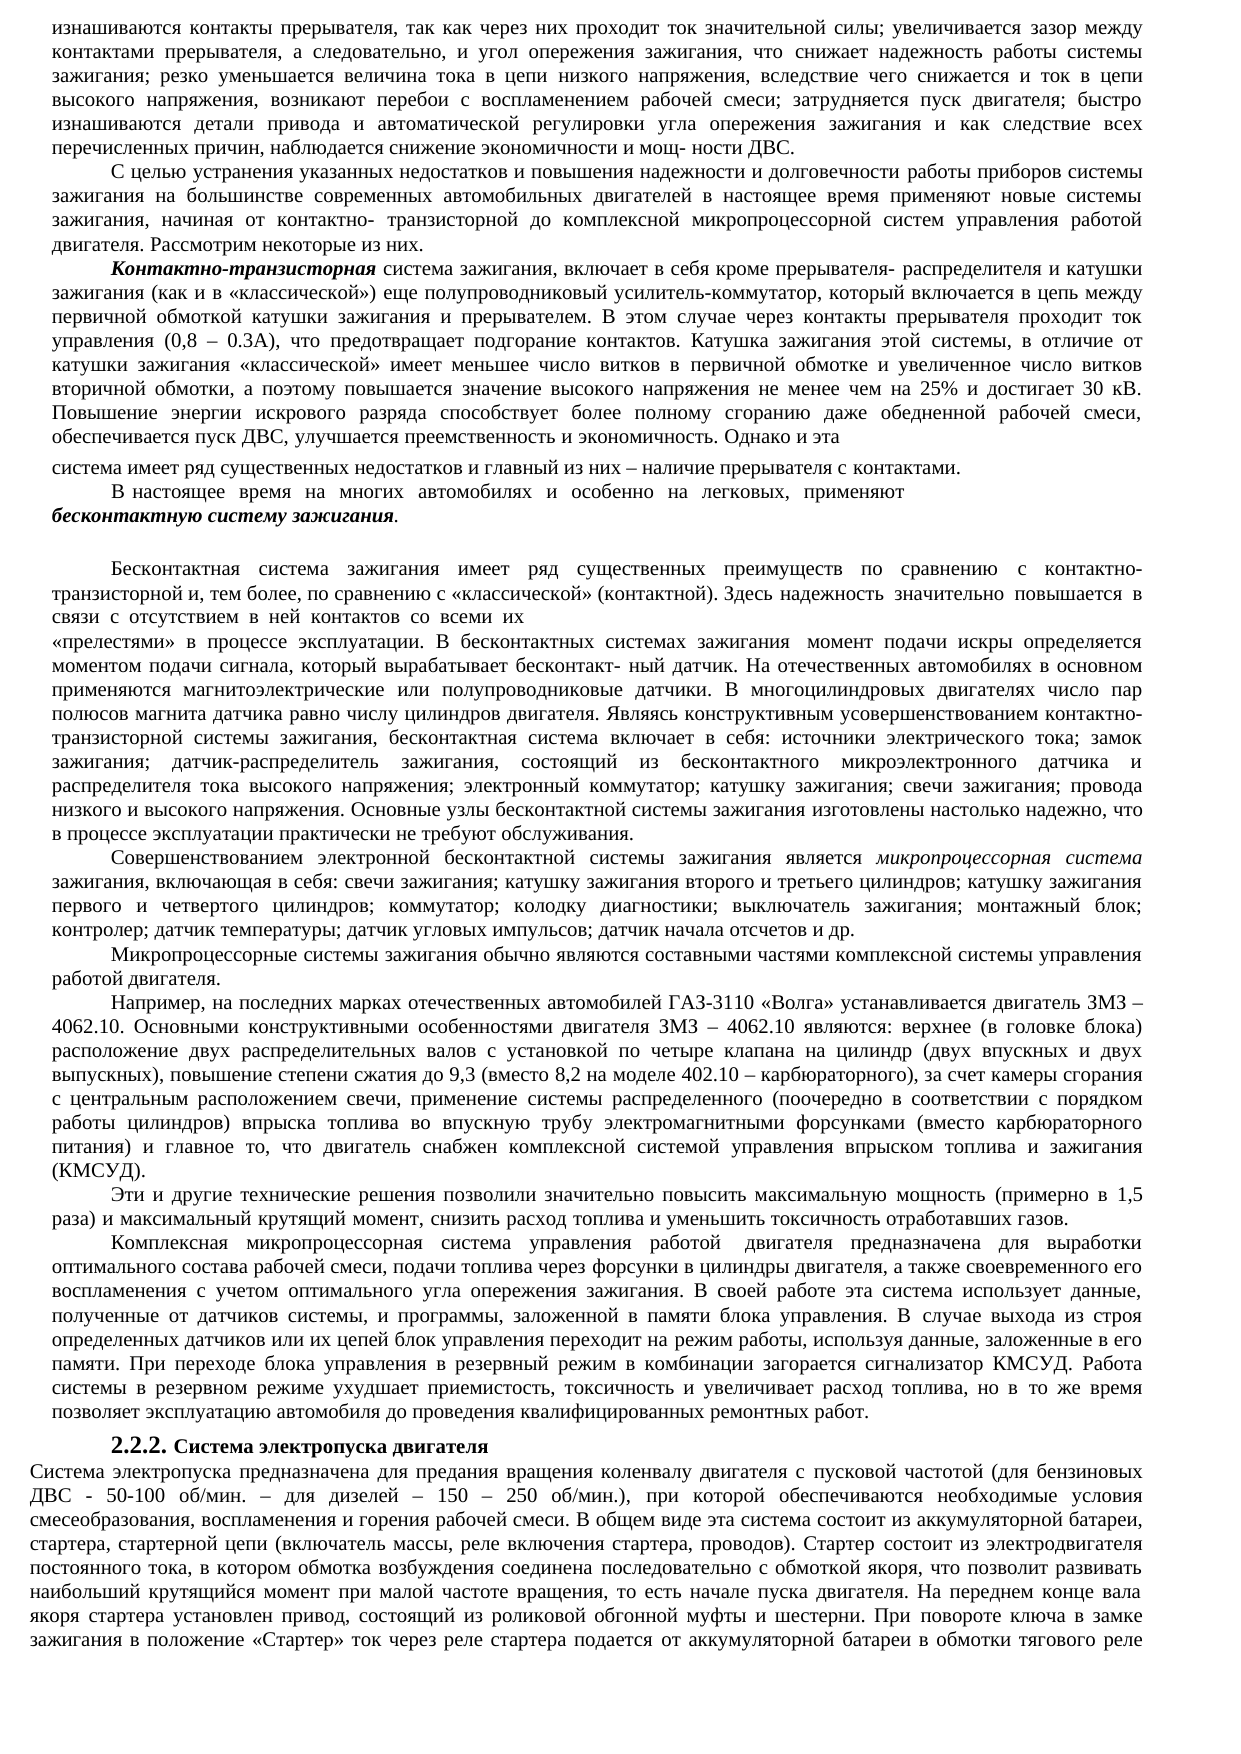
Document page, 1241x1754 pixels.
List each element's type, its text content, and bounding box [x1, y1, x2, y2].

text Эти и другие технические решения позволили значительно повысить максимальную мощность (примерно в 1,5 раза) и максимальный крутящий момент, снизить расход топлива и уменьшить токсичность отработавших газов. [52, 1182, 1143, 1230]
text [29, 1459, 1143, 1651]
text «прелестями» в процессе эксплуатации. В бесконтактных системах зажигания момент подачи искры определяется моментом подачи сигнала, который вырабатывает бесконтакт- ный датчик. На отечественных автомобилях в основном применяются магнитоэлектрические или полупроводниковые датчики. В многоцилиндровых двигателях число пар полюсов магнита датчика равно числу цилиндров двигателя. Являясь конструктивным усовершенствованием контактно-транзисторной системы зажигания, бесконтактная система включает в себя: источники электрического тока; замок зажигания; датчик-распределитель зажигания, состоящий из бесконтактного микроэлектронного датчика и распределителя тока высокого напряжения; электронный коммутатор; катушку зажигания; свечи зажигания; провода низкого и высокого напряжения. Основные узлы бесконтактной системы зажигания изготовлены настолько надежно, что в процессе эксплуатации практически не требуют обслуживания. [52, 628, 1143, 845]
text Микропроцессорные системы зажигания обычно являются составными частями комплексной системы управления работой двигателя. [52, 941, 1142, 989]
text Совершенствованием электронной бесконтактной системы зажигания является микропроцессорная система зажигания, включающая в себя: свечи зажигания; катушку зажигания второго и третьего цилиндров; катушку зажигания первого и четвертого цилиндров; коммутатор; колодку диагностики; выключатель зажигания; монтажный блок; контролер; датчик температуры; датчик угловых импульсов; датчик начала отсчетов и др. [52, 845, 1143, 941]
text В настоящее время на многих автомобилях и особенно на легковых, применяют [111, 479, 1167, 503]
text Бесконтактная система зажигания имеет ряд существенных преимуществ по сравнению с контактно-транзисторной и, тем более, по сравнению с «классической» (контактной). Здесь надежность значительно повышается в связи с отсутствием в ней контактов со всеми их [52, 556, 1142, 628]
text Например, на последних марках отечественных автомобилей ГАЗ-3110 «Волга» устанавливается двигатель ЗМЗ – 4062.10. Основными конструктивными особенностями двигателя ЗМЗ – 4062.10 являются: верхнее (в головке блока) расположение двух распределительных валов с установкой по четыре клапана на цилиндр (двух впускных и двух выпускных), повышение степени сжатия до 9,3 (вместо 8,2 на моделе 402.10 – карбюраторного), за счет камеры сгорания с центральным расположением свечи, применение системы распределенного (поочередно в соответствии с порядком работы цилиндров) впрыска топлива во впускную трубу электромагнитными форсунками (вместо карбюраторного питания) и главное то, что двигатель снабжен комплексной системой управления впрыском топлива и зажигания (КМСУД). [52, 989, 1143, 1182]
subtitle бесконтактную систему зажигания. [52, 503, 1167, 527]
text система имеет ряд существенных недостатков и главный из них – наличие прерывателя с контактами. [52, 455, 1143, 479]
text С целью устранения указанных недостатков и повышения надежности и долговечности работы приборов системы зажигания на большинстве современных автомобильных двигателей в настоящее время применяют новые системы зажигания, начиная от контактно- транзисторной до комплексной микропроцессорной систем управления работой двигателя. Рассмотрим некоторые из них. [52, 159, 1143, 256]
text Комплексная микропроцессорная система управления работой двигателя предназначена для выработки оптимального состава рабочей смеси, подачи топлива через форсунки в цилиндры двигателя, а также своевременного его воспламенения с учетом оптимального угла опережения зажигания. В своей работе эта система использует данные, полученные от датчиков системы, и программы, заложенной в памяти блока управления. В случае выхода из строя определенных датчиков или их цепей блок управления переходит на режим работы, используя данные, заложенные в его памяти. При переходе блока управления в резервный режим в комбинации загорается сигнализатор КМСУД. Работа системы в резервном режиме ухудшает приемистость, токсичность и увеличивает расход топлива, но в то же время позволяет эксплуатацию автомобиля до проведения квалифицированных ремонтных работ. [52, 1230, 1142, 1423]
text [52, 15, 1143, 159]
subtitle Система электропуска двигателя [111, 1430, 1167, 1459]
text Контактно-транзисторная система зажигания, включает в себя кроме прерывателя- распределителя и катушки зажигания (как и в «классической») еще полупроводниковый усилитель-коммутатор, который включается в цепь между первичной обмоткой катушки зажигания и прерывателем. В этом случае через контакты прерывателя проходит ток управления (0,8 – 0.3А), что предотвращает подгорание контактов. Катушка зажигания этой системы, в отличие от катушки зажигания «классической» имеет меньшее число витков в первичной обмотке и увеличенное число витков вторичной обмотки, а поэтому повышается значение высокого напряжения не менее чем на 25% и достигает 30 кВ. Повышение энергии искрового разряда способствует более полному сгоранию даже обедненной рабочей смеси, обеспечивается пуск ДВС, улучшается преемственность и экономичность. Однако и эта [52, 256, 1143, 448]
